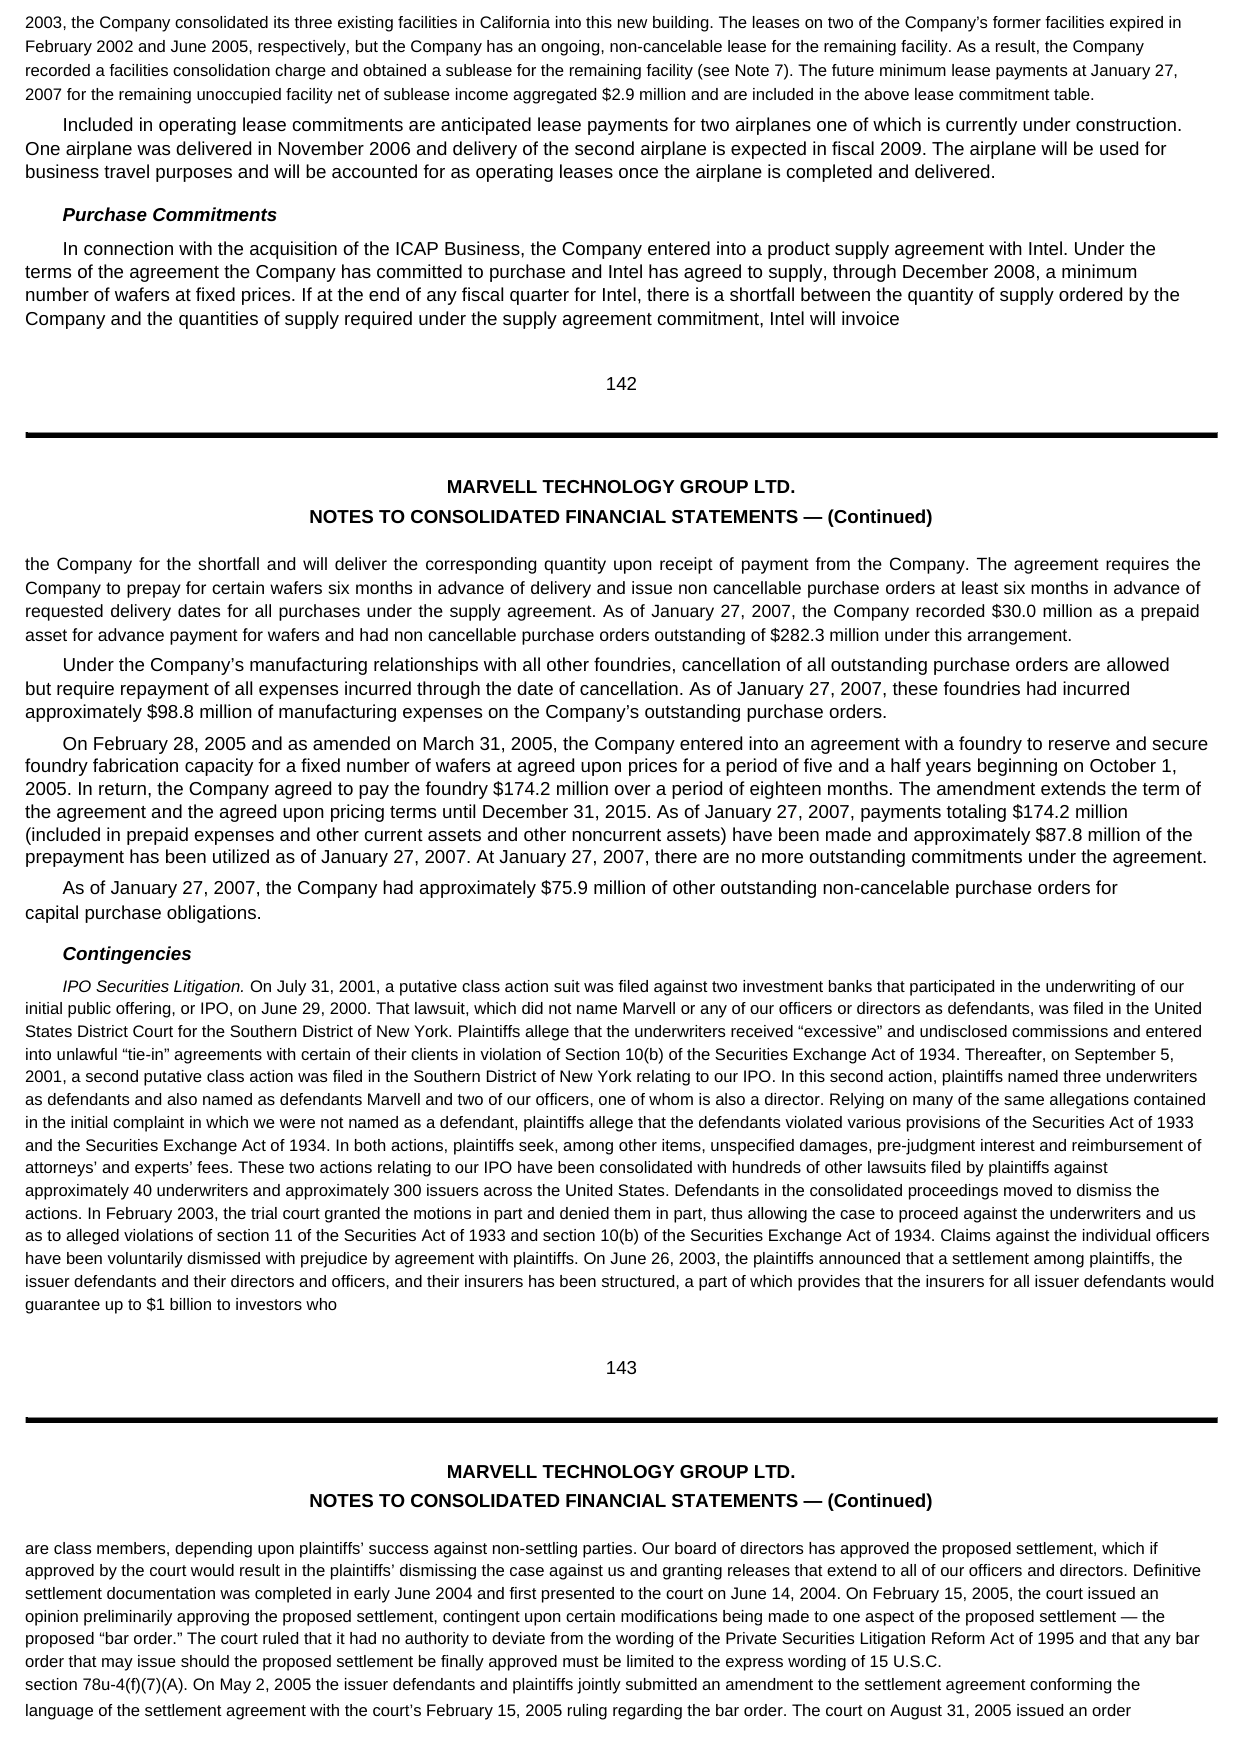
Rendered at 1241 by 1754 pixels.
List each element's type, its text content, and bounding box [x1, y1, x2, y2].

text are class members, depending upon plaintiffs’ success against non-settling parties. Our board of directors has approved the proposed settlement, which if approved by the court would result in the plaintiffs’ dismissing the case against us and granting releases that extend to all of our officers and directors. Definitive settlement documentation was completed in early June 2004 and first presented to the court on June 14, 2004. On February 15, 2005, the court issued an opinion preliminarily approving the proposed settlement, contingent upon certain modifications being made to one aspect of the proposed settlement — the proposed “bar order.” The court ruled that it had no authority to deviate from the wording of the Private Securities Litigation Reform Act of 1995 and that any bar order that may issue should the proposed settlement be finally approved must be limited to the express wording of 15 U.S.C. [25, 1538, 1207, 1671]
text NOTES TO CONSOLIDATED FINANCIAL STATEMENTS — (Continued) [25, 506, 1217, 527]
picture [25, 1417, 1218, 1423]
text MARVELL TECHNOLOGY GROUP LTD. [25, 1461, 1217, 1482]
text On February 28, 2005 and as amended on March 31, 2005, the Company entered into an agreement with a foundry to reserve and secure foundry fabrication capacity for a fixed number of wafers at agreed upon prices for a period of five and a half years beginning on October 1, 2005. In return, the Company agreed to pay the foundry $174.2 million over a period of eighteen months. The amendment extends the term of the agreement and the agreed upon pricing terms until December 31, 2015. As of January 27, 2007, payments totaling $174.2 million (included in prepaid expenses and other current assets and other noncurrent assets) have been made and approximately $87.8 million of the prepayment has been utilized as of January 27, 2007. At January 27, 2007, there are no more outstanding commitments under the agreement. [25, 732, 1209, 868]
text Under the Company’s manufacturing relationships with all other foundries, cancellation of all outstanding purchase orders are allowed but require repayment of all expenses incurred through the date of cancellation. As of January 27, 2007, these foundries had incurred approximately $98.8 million of manufacturing expenses on the Company’s outstanding purchase orders. [25, 654, 1176, 723]
text section 78u-4(f)(7)(A). On May 2, 2005 the issuer defendants and plaintiffs jointly submitted an amendment to the settlement agreement conforming the language of the settlement agreement with the court’s February 15, 2005 ruling regarding the bar order. The court on August 31, 2005 issued an order [25, 1675, 1172, 1719]
text the Company for the shortfall and will deliver the corresponding quantity upon receipt of payment from the Company. The agreement requires the Company to prepay for certain wafers six months in advance of delivery and issue non cancellable purchase orders at least six months in advance of requested delivery dates for all purchases under the supply agreement. As of January 27, 2007, the Company recorded $30.0 million as a prepaid asset for advance payment for wafers and had non cancellable purchase orders outstanding of $282.3 million under this arrangement. [25, 554, 1203, 645]
text NOTES TO CONSOLIDATED FINANCIAL STATEMENTS — (Continued) [25, 1490, 1217, 1512]
text Contingencies [62, 943, 1215, 964]
picture [25, 432, 1218, 438]
text MARVELL TECHNOLOGY GROUP LTD. [25, 476, 1217, 498]
text IPO Securities Litigation. On July 31, 2001, a putative class action suit was filed against two investment banks that participated in the underwriting of our initial public offering, or IPO, on June 29, 2000. That lawsuit, which did not name Marvell or any of our officers or directors as defendants, was filed in the United States District Court for the Southern District of New York. Plaintiffs allege that the underwriters received “excessive” and undisclosed commissions and entered into unlawful “tie-in” agreements with certain of their clients in violation of Section 10(b) of the Securities Exchange Act of 1934. Thereafter, on September 5, 2001, a second putative class action was filed in the Southern District of New York relating to our IPO. In this second action, plaintiffs named three underwriters as defendants and also named as defendants Marvell and two of our officers, one of whom is also a director. Relying on many of the same allegations contained in the initial complaint in which we were not named as a defendant, plaintiffs allege that the defendants violated various provisions of the Securities Act of 1933 and the Securities Exchange Act of 1934. In both actions, plaintiffs seek, among other items, unspecified damages, pre-judgment interest and reimbursement of attorneys’ and experts’ fees. These two actions relating to our IPO have been consolidated with hundreds of other lawsuits filed by plaintiffs against approximately 40 underwriters and approximately 300 issuers across the United States. Defendants in the consolidated proceedings moved to dismiss the actions. In February 2003, the trial court granted the motions in part and denied them in part, thus allowing the case to proceed against the underwriters and us as to alleged violations of section 11 of the Securities Act of 1933 and section 10(b) of the Securities Exchange Act of 1934. Claims against the individual officers have been voluntarily dismissed with prejudice by agreement with plaintiffs. On June 26, 2003, the plaintiffs announced that a settlement among plaintiffs, the issuer defendants and their directors and officers, and their insurers has been structured, a part of which provides that the insurers for all issuer defendants would guarantee up to $1 billion to investors who [25, 976, 1215, 1313]
text 142 [25, 372, 1217, 394]
text Purchase Commitments [62, 204, 1215, 225]
text In connection with the acquisition of the ICAP Business, the Company entered into a product supply agreement with Intel. Under the terms of the agreement the Company has committed to purchase and Intel has agreed to supply, through December 2008, a minimum number of wafers at fixed prices. If at the end of any fiscal quarter for Intel, there is a shortfall between the quantity of supply ordered by the Company and the quantities of supply required under the supply agreement commitment, Intel will invoice [25, 238, 1199, 329]
text As of January 27, 2007, the Company had approximately $75.9 million of other outstanding non-cancelable purchase orders for capital purchase obligations. [25, 877, 1149, 923]
text Included in operating lease commitments are anticipated lease payments for two airplanes one of which is currently under construction. One airplane was delivered in November 2006 and delivery of the second airplane is expected in fiscal 2009. The airplane will be used for business travel purposes and will be accounted for as operating leases once the airplane is completed and delivered. [25, 114, 1215, 183]
text 2003, the Company consolidated its three existing facilities in California into this new building. The leases on two of the Company’s former facilities expired in February 2002 and June 2005, respectively, but the Company has an ongoing, non-cancelable lease for the remaining facility. As a result, the Company recorded a facilities consolidation charge and obtained a sublease for the remaining facility (see Note 7). The future minimum lease payments at January 27, 2007 for the remaining unoccupied facility net of sublease income aggregated $2.9 million and are included in the above lease commitment table. [25, 13, 1209, 104]
text 143 [25, 1357, 1217, 1379]
